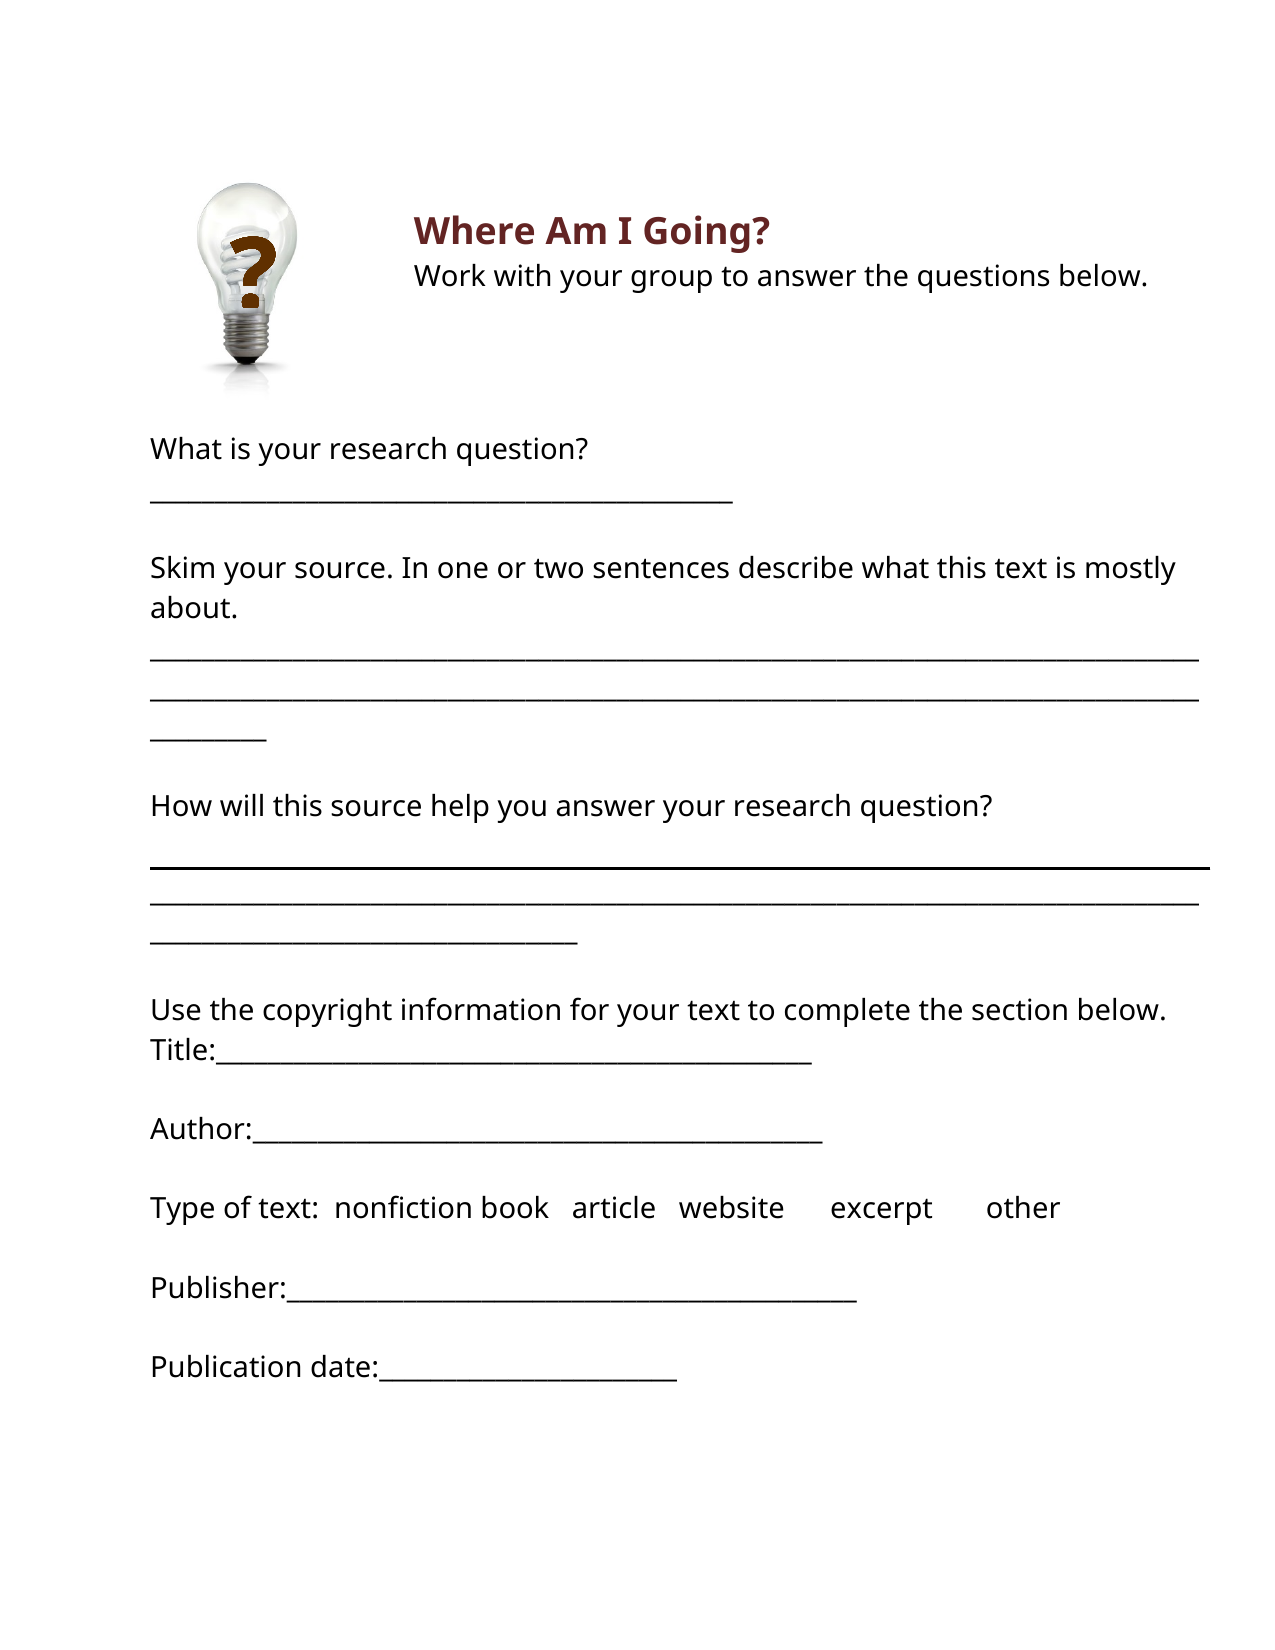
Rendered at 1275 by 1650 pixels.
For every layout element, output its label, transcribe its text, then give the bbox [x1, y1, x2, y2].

text __________________________________________________________________________________________________________________ [150, 870, 1210, 949]
text Title:______________________________________________ [150, 1029, 1210, 1068]
text Type of text: nonfiction book article website excerpt other [150, 1187, 1210, 1227]
text _____________________________________________ [150, 468, 1210, 508]
text Publisher:____________________________________________ [150, 1267, 1210, 1307]
text Use the copyright information for your text to complete the section below. [150, 989, 1210, 1029]
text ___________________________________________________________________________________________________________________________________________________________________________ [150, 627, 1210, 746]
text Skim your source. In one or two sentences describe what this text is mostly about. [150, 547, 1210, 627]
text Author:____________________________________________ [150, 1108, 1210, 1148]
text What is your research question? [150, 428, 1210, 468]
picture [150, 149, 344, 428]
text Publication date:_______________________ [150, 1346, 1210, 1386]
text How will this source help you answer your research question? [150, 785, 1210, 825]
